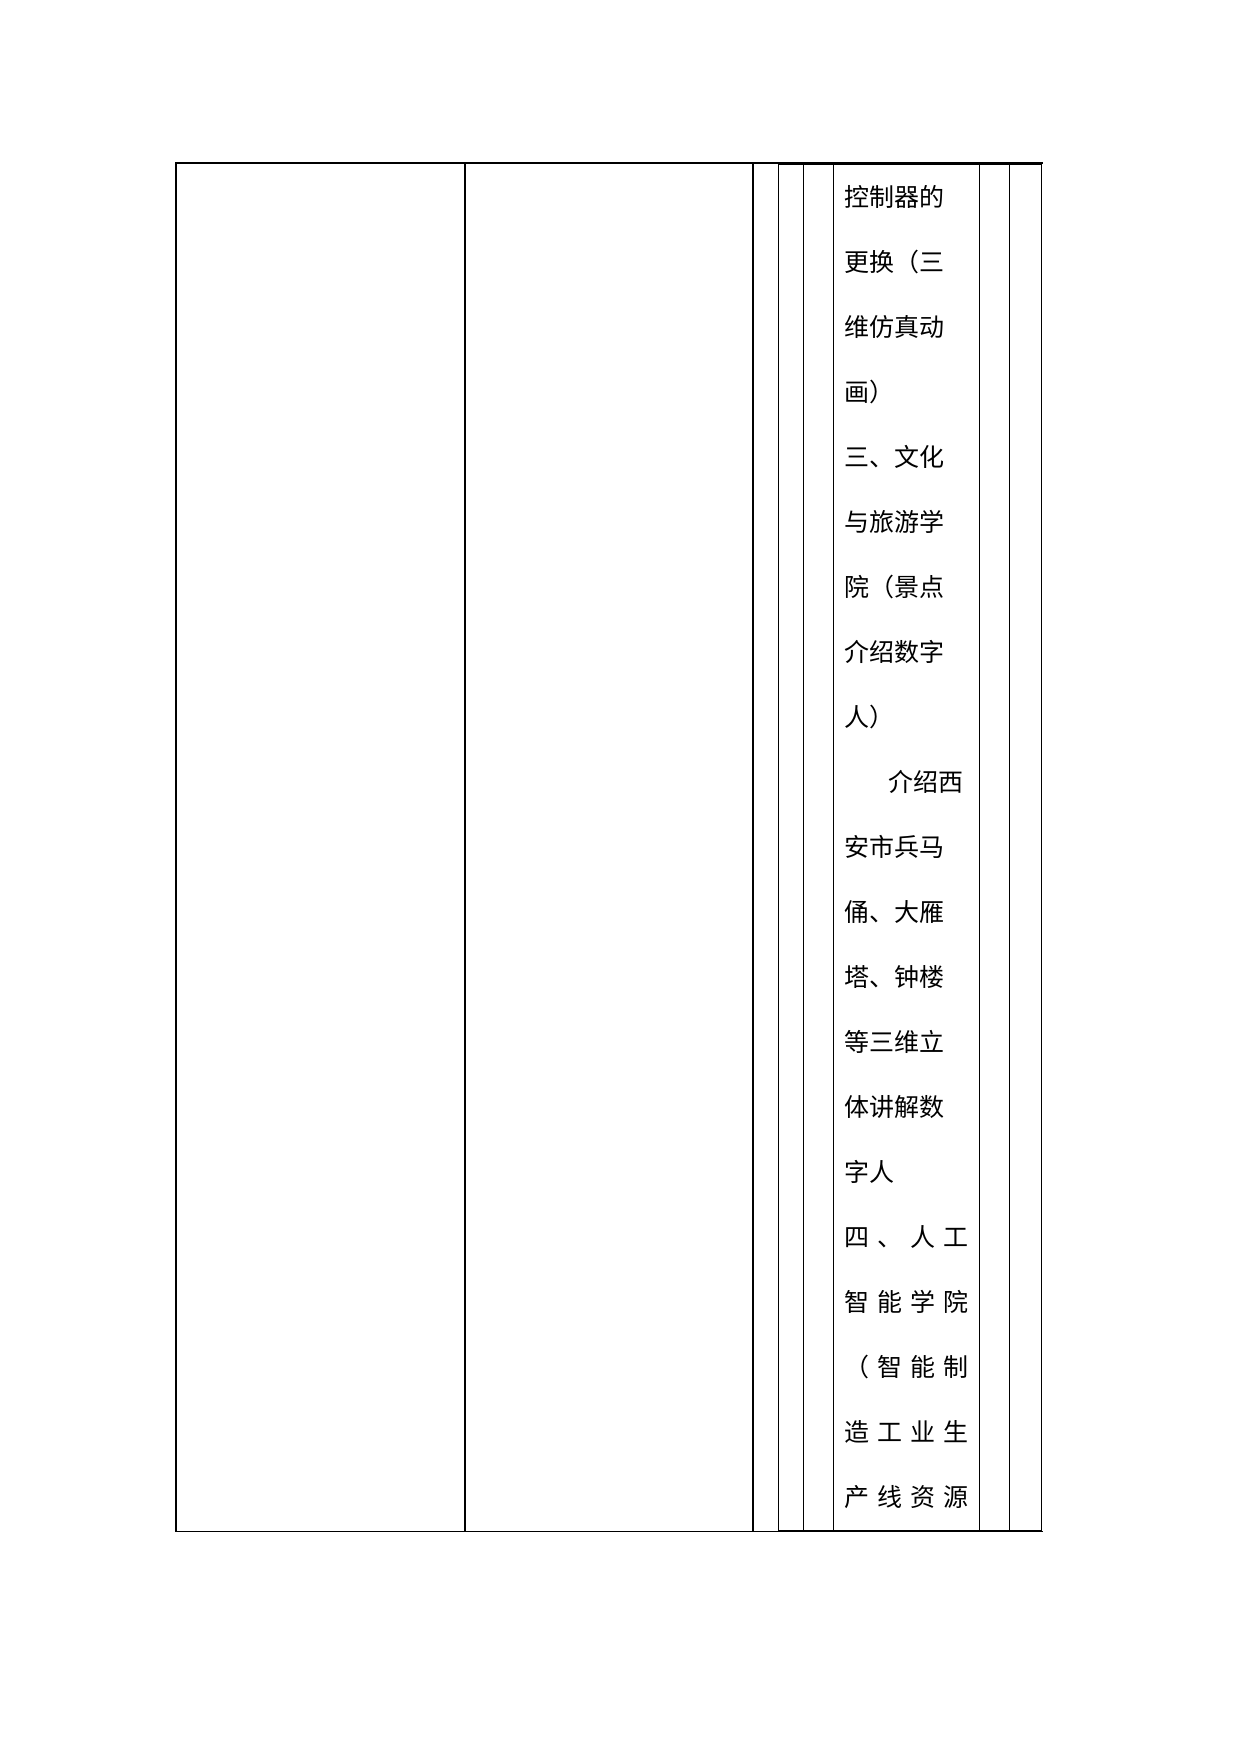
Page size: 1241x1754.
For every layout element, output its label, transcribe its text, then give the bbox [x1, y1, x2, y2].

table_cell [834, 165, 979, 1530]
table_cell [779, 165, 803, 1530]
table_cell [1010, 165, 1041, 1530]
table_cell [754, 164, 778, 1531]
table_cell [980, 165, 1009, 1530]
table_cell [804, 165, 833, 1530]
table_cell ★ [466, 164, 752, 1531]
table_cell 1 [177, 164, 464, 1531]
